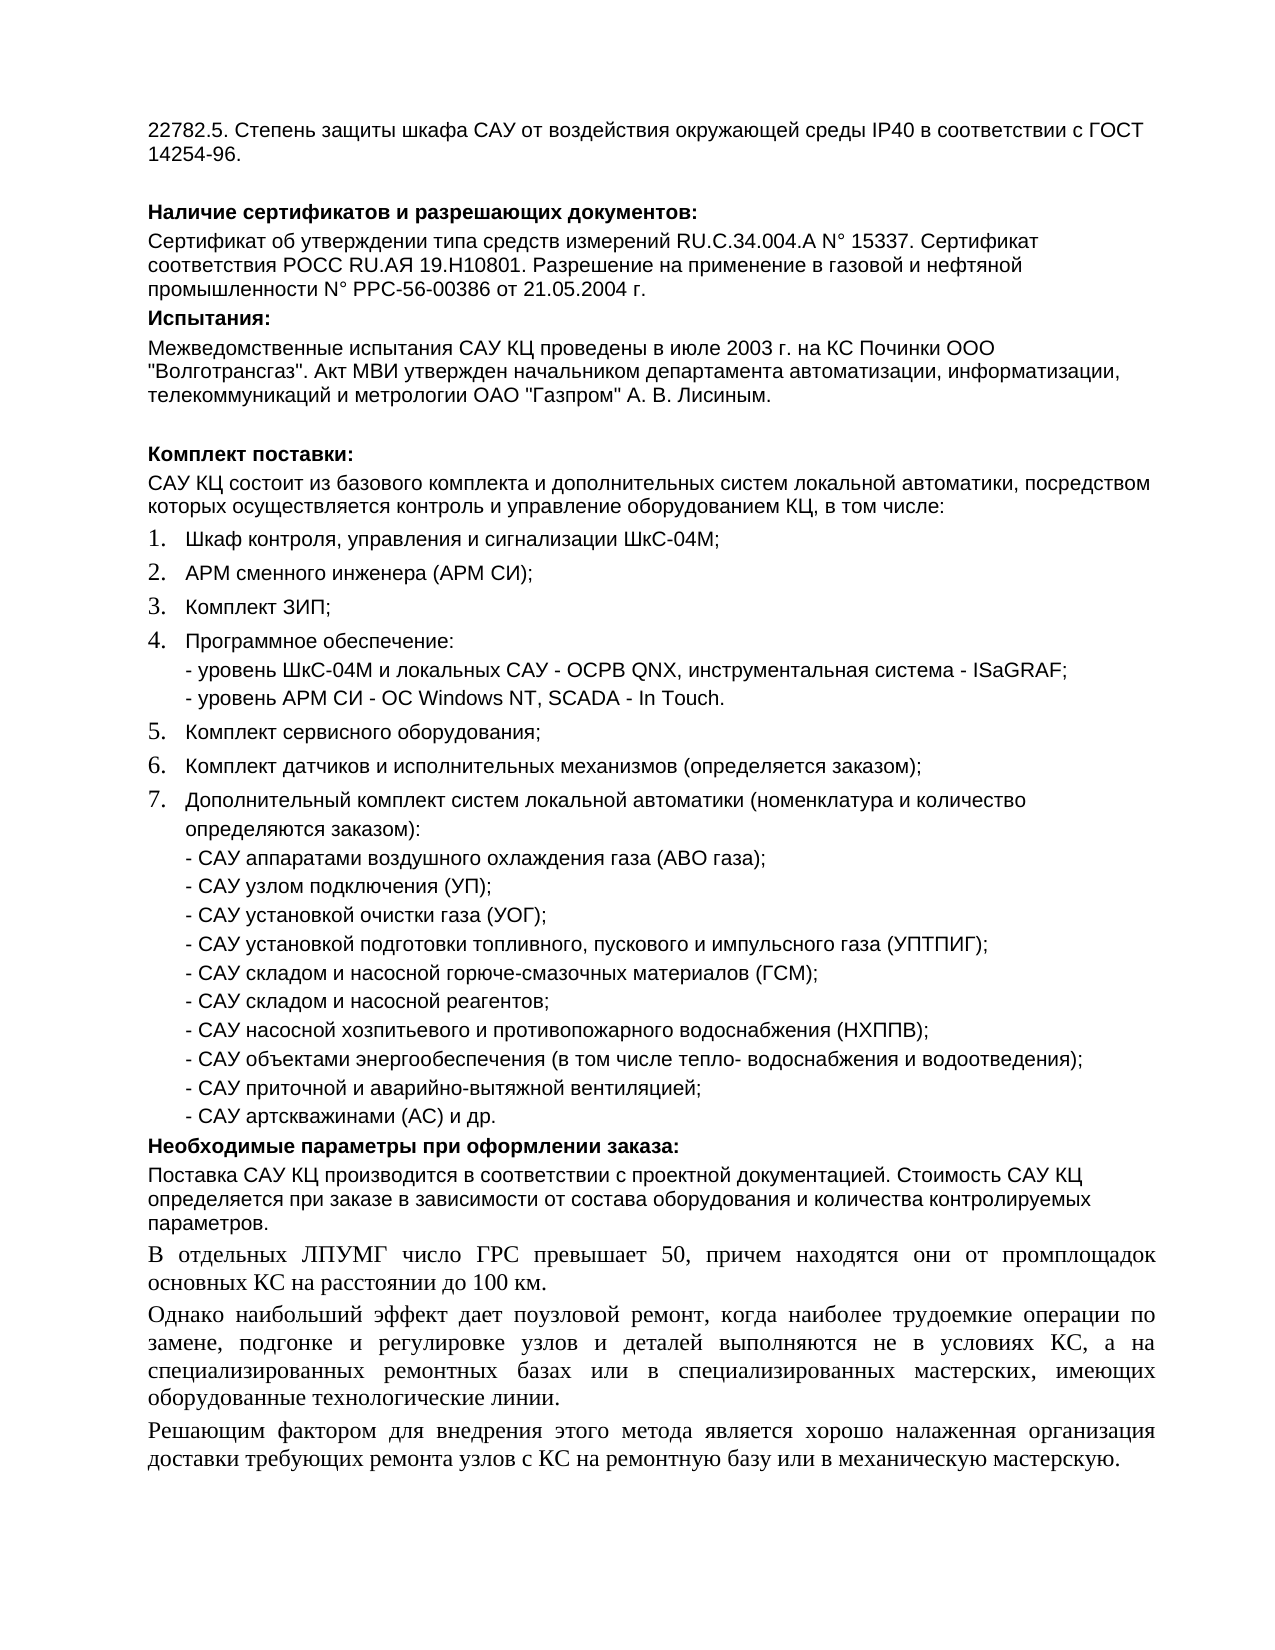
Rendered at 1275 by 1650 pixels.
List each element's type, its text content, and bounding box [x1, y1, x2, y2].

text Решающим фактором для внедрения этого метода является хорошо налаженная организация доставки требующих ремонта узлов с КС на ремонтную базу или в механическую мастерскую. [148, 1416, 1157, 1471]
text Сертификат об утверждении типа средств измерений RU.C.34.004.A N° 15337. Сертификат соответствия РОСС RU.АЯ 19.Н10801. Разрешение на применение в газовой и нефтяной промышленности N° РРС-56-00386 от 21.05.2004 г. [148, 229, 1157, 301]
list Комплект сервисного оборудования; [148, 716, 1157, 745]
text Необходимые параметры при оформлении заказа: [148, 1134, 1157, 1158]
list Комплект датчиков и исполнительных механизмов (определяется заказом); [148, 750, 1157, 779]
text САУ КЦ состоит из базового комплекта и дополнительных систем локальной автоматики, посредством которых осуществляется контроль и управление оборудованием КЦ, в том числе: [148, 470, 1157, 518]
text Поставка САУ КЦ производится в соответствии с проектной документацией. Стоимость САУ КЦ определяется при заказе в зависимости от состава оборудования и количества контролируемых параметров. [148, 1163, 1157, 1235]
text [148, 118, 1157, 166]
text В отдельных ЛПУМГ число ГРС превышает 50, причем находятся они от промплощадок основных КС на расстоянии до . [148, 1240, 1157, 1295]
text Комплект поставки: [148, 441, 1157, 465]
text Наличие сертификатов и разрешающих документов: [148, 200, 1157, 224]
list Дополнительный комплект систем локальной автоматики (номенклатура и количество определяются заказом): - САУ аппаратами воздушного охлаждения газа (АВО газа); - САУ узлом подключения (УП); - САУ установкой очистки газа (УОГ); - САУ установкой подготовки топливного, пускового и импульсного газа (УПТПИГ); - САУ складом и насосной горюче-смазочных материалов (ГСМ); - САУ складом и насосной реагентов; - САУ насосной хозпитьевого и противопожарного водоснабжения (НХППВ); - САУ объектами энергообеспечения (в том числе тепло- водоснабжения и водоотведения); - САУ приточной и аварийно-вытяжной вентиляцией; - САУ артскважинами (АС) и др. [148, 784, 1157, 1129]
text Испытания: [148, 306, 1157, 330]
list Программное обеспечение: - уровень ШкС-04М и локальных САУ - OCPB QNX, инструментальная система - ISaGRAF; - уровень АРМ СИ - OC Windows NT, SCADA - In Touch. [148, 625, 1157, 711]
text Межведомственные испытания САУ КЦ проведены в июле . на КС Починки ООО "Волготрансгаз". Акт МВИ утвержден начальником департамента автоматизации, информатизации, телекоммуникаций и метрологии ОАО "Газпром" А. В. Лисиным. [148, 335, 1157, 407]
list Комплект ЗИП; [148, 591, 1157, 620]
list АРМ сменного инженера (АРМ СИ); [148, 557, 1157, 586]
list Шкаф контроля, управления и сигнализации ШкС-04М; [148, 523, 1157, 552]
text Однако наибольший эффект дает поузловой ремонт, когда наиболее трудоемкие операции по замене, подгонке и регулировке узлов и деталей выполняются не в условиях КС, а на специализированных ремонтных базах или в специализированных мастерских, имеющих оборудованные технологические линии. [148, 1301, 1157, 1411]
